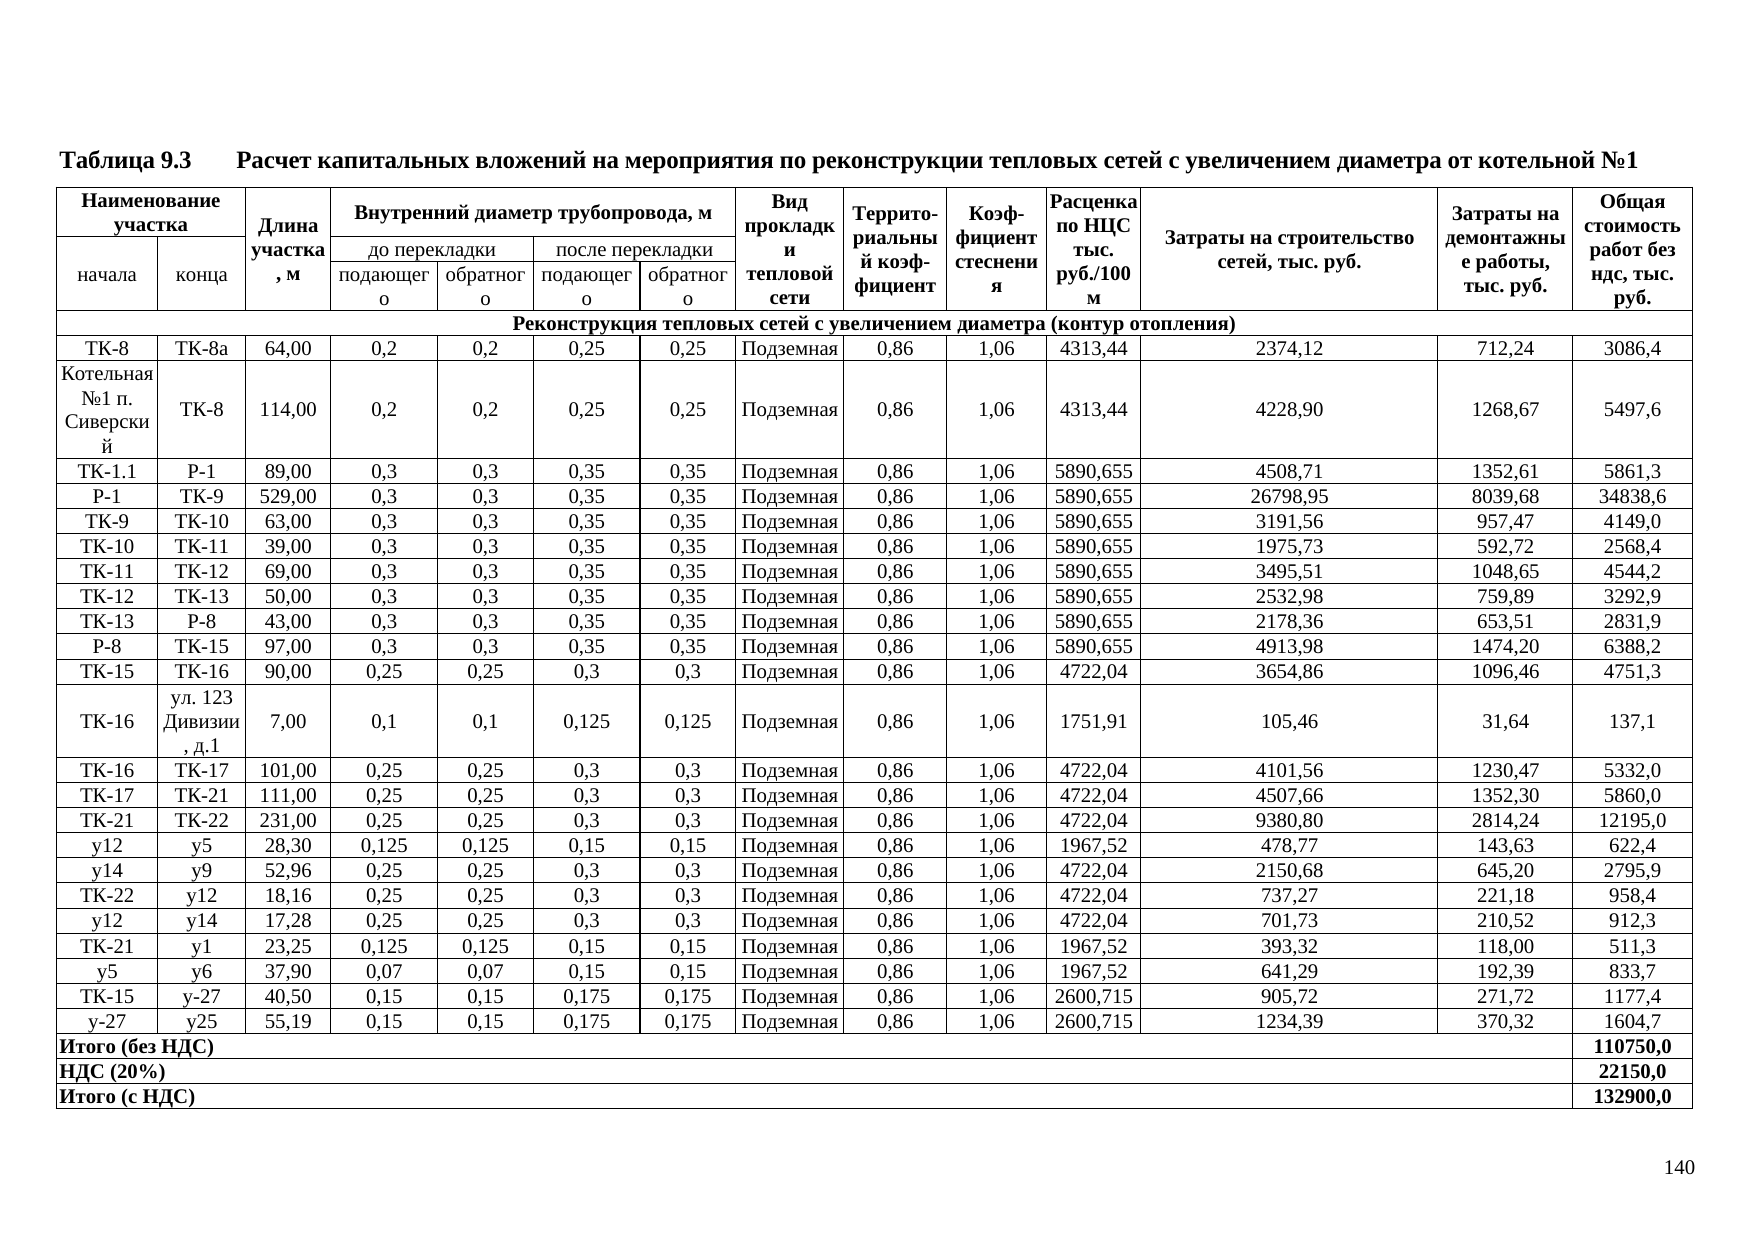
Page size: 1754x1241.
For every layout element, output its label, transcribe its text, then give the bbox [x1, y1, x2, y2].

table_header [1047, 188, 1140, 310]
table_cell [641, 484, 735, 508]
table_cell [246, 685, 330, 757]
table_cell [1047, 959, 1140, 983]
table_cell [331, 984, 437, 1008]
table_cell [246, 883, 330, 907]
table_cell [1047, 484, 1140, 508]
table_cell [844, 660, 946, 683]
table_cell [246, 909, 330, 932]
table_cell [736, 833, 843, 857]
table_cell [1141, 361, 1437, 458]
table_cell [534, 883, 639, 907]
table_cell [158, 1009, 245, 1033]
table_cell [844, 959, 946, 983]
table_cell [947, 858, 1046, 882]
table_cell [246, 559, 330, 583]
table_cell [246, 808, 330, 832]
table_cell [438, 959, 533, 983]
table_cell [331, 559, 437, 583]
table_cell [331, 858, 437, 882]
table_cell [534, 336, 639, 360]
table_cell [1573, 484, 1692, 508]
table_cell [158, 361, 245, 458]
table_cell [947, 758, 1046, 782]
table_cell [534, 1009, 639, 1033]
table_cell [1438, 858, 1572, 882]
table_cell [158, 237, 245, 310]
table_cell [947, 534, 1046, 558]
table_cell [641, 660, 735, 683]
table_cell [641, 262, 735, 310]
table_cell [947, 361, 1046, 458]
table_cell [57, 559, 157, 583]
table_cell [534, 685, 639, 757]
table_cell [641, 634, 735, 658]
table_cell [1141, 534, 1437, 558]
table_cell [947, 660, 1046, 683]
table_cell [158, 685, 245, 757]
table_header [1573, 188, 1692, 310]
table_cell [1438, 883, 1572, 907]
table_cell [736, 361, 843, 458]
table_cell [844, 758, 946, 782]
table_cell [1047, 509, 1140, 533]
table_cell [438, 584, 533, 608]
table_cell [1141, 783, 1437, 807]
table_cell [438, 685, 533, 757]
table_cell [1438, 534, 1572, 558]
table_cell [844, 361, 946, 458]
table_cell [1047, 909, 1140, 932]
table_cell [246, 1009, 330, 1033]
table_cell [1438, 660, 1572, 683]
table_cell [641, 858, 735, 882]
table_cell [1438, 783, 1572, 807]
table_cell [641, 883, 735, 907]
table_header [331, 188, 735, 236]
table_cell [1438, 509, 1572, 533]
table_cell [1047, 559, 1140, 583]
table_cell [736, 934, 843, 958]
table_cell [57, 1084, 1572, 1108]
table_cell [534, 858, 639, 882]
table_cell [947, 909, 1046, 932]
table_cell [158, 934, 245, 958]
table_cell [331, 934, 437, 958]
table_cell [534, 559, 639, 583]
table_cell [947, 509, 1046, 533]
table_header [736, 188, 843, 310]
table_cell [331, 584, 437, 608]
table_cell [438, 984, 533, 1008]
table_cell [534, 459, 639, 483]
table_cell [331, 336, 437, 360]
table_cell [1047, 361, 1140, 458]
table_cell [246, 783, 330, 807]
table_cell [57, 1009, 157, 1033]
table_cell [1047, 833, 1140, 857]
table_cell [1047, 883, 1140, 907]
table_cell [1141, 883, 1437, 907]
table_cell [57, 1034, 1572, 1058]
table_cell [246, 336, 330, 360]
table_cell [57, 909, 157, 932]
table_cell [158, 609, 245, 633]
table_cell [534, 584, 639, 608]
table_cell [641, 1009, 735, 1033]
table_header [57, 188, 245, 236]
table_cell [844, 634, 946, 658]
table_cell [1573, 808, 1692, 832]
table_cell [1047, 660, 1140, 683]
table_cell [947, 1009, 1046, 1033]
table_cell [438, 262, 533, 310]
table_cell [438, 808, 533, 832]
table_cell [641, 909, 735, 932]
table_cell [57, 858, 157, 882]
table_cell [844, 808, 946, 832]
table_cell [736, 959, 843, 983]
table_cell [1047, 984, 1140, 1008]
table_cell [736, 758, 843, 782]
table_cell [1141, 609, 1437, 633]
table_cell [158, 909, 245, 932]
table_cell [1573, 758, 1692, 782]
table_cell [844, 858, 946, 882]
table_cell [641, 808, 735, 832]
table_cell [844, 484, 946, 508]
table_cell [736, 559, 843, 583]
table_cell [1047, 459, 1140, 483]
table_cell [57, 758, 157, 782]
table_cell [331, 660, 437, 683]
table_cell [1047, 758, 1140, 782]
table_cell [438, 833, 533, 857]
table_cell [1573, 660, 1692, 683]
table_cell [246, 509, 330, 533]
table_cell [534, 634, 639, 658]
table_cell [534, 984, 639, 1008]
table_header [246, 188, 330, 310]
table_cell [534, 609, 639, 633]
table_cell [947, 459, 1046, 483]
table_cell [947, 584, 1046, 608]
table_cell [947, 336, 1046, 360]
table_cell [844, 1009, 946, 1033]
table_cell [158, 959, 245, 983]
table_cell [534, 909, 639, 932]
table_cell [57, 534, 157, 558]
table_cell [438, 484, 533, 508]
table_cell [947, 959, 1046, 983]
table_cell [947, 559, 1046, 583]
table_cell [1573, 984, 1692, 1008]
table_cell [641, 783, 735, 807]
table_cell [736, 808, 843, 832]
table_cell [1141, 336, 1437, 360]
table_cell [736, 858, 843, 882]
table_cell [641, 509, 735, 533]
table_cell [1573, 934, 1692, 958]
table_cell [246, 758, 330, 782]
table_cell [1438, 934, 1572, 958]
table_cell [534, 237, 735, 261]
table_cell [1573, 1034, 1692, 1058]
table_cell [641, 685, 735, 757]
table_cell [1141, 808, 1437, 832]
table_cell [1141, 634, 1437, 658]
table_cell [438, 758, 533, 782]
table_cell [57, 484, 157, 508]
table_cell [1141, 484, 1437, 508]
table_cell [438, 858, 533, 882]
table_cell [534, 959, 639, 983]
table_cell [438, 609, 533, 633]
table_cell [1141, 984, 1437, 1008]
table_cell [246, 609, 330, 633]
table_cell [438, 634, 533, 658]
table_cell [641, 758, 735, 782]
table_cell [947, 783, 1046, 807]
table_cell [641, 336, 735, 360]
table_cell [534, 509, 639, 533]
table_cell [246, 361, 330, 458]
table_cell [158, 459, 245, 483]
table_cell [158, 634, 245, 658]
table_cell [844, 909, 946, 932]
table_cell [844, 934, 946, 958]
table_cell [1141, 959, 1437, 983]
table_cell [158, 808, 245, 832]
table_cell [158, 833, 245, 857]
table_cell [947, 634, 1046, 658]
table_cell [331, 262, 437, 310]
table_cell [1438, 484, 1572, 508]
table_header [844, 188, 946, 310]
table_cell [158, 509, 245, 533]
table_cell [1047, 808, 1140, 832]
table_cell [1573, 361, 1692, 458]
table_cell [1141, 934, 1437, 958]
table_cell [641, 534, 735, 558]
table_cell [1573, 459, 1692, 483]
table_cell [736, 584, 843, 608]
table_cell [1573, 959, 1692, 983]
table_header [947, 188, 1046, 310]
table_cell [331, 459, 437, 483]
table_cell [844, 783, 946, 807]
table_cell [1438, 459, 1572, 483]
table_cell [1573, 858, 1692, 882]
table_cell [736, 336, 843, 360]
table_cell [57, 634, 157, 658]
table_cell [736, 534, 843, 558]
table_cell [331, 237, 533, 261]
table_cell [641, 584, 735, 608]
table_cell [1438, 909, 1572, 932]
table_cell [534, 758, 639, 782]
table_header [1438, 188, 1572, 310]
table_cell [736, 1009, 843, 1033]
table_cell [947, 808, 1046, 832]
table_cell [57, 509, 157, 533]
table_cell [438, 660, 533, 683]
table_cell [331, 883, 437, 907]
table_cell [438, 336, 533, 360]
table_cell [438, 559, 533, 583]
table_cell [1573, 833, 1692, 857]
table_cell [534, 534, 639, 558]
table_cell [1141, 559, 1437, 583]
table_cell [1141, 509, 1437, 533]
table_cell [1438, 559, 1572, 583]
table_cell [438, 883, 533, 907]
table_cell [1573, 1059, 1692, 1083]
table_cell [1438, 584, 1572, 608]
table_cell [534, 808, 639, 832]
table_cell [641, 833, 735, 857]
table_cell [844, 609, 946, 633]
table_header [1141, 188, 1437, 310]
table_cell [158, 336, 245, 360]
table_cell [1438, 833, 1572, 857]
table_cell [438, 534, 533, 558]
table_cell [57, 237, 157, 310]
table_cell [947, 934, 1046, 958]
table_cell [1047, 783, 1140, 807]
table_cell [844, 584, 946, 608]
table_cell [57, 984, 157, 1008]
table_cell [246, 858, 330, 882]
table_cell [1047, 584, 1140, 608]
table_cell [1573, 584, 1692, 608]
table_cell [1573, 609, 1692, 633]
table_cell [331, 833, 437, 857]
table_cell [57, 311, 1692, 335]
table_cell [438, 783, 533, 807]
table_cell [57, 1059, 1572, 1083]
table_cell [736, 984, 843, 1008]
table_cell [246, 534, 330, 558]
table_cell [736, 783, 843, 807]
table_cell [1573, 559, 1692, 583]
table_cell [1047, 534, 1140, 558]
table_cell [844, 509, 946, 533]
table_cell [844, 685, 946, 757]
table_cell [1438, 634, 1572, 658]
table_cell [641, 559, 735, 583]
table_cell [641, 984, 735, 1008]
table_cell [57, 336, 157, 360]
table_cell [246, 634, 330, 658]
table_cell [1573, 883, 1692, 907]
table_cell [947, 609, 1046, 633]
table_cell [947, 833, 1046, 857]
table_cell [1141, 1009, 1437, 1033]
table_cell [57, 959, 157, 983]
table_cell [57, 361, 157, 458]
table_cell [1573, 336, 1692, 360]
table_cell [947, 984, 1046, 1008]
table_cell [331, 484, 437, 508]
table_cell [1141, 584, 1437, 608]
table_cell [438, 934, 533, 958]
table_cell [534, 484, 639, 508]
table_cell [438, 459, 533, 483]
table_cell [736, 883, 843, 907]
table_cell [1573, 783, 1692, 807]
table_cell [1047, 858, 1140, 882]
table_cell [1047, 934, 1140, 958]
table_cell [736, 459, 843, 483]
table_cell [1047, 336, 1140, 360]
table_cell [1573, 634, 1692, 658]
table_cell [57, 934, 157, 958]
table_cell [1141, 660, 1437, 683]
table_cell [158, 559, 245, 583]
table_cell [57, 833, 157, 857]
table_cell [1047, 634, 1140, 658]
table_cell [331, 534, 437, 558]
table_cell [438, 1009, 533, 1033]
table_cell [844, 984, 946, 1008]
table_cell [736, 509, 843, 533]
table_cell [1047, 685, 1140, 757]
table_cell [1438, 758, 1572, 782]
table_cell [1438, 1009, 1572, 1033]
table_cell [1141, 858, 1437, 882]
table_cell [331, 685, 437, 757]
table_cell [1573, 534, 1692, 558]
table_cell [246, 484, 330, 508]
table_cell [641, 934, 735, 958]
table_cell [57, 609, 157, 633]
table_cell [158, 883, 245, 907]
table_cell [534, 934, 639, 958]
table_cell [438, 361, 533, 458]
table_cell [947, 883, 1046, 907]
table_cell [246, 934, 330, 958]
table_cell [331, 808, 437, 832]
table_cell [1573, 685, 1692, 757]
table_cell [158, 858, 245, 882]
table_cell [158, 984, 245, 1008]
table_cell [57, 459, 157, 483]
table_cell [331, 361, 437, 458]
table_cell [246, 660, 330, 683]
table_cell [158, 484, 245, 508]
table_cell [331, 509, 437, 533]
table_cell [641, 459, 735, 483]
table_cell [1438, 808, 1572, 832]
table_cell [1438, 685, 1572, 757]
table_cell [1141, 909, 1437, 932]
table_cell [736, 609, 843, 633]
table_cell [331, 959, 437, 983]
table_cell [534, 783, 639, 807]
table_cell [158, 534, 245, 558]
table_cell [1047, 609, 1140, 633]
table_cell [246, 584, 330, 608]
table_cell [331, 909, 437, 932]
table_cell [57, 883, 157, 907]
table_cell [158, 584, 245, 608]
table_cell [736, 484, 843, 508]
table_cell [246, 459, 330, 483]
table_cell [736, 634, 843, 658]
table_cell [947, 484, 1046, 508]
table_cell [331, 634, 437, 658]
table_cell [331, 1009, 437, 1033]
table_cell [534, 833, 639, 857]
text Расчет капитальных вложений на мероприятия по реконструкции тепловых сетей с увеличением диаметра от котельной №1 [59, 145, 1695, 174]
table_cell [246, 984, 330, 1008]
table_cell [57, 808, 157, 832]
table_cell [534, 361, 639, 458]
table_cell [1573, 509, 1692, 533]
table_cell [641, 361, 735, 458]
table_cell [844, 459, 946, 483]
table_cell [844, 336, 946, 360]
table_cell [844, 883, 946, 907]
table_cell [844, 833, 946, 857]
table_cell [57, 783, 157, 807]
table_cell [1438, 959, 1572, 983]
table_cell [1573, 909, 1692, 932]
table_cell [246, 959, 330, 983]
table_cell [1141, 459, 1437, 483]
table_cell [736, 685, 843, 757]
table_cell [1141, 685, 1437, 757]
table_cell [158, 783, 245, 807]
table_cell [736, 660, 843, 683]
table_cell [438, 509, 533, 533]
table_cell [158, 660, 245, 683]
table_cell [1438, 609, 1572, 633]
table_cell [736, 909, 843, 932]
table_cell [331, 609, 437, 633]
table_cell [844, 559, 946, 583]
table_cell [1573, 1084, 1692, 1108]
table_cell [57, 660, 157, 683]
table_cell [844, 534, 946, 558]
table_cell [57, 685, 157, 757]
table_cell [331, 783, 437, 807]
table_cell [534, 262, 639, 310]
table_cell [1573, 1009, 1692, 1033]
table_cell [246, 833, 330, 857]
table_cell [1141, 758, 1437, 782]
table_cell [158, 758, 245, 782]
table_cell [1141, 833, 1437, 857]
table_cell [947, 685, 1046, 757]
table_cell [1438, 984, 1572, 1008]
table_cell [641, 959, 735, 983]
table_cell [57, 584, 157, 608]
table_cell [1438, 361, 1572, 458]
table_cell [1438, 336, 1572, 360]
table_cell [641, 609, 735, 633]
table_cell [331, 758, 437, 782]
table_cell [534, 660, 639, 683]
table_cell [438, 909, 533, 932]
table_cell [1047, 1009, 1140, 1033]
